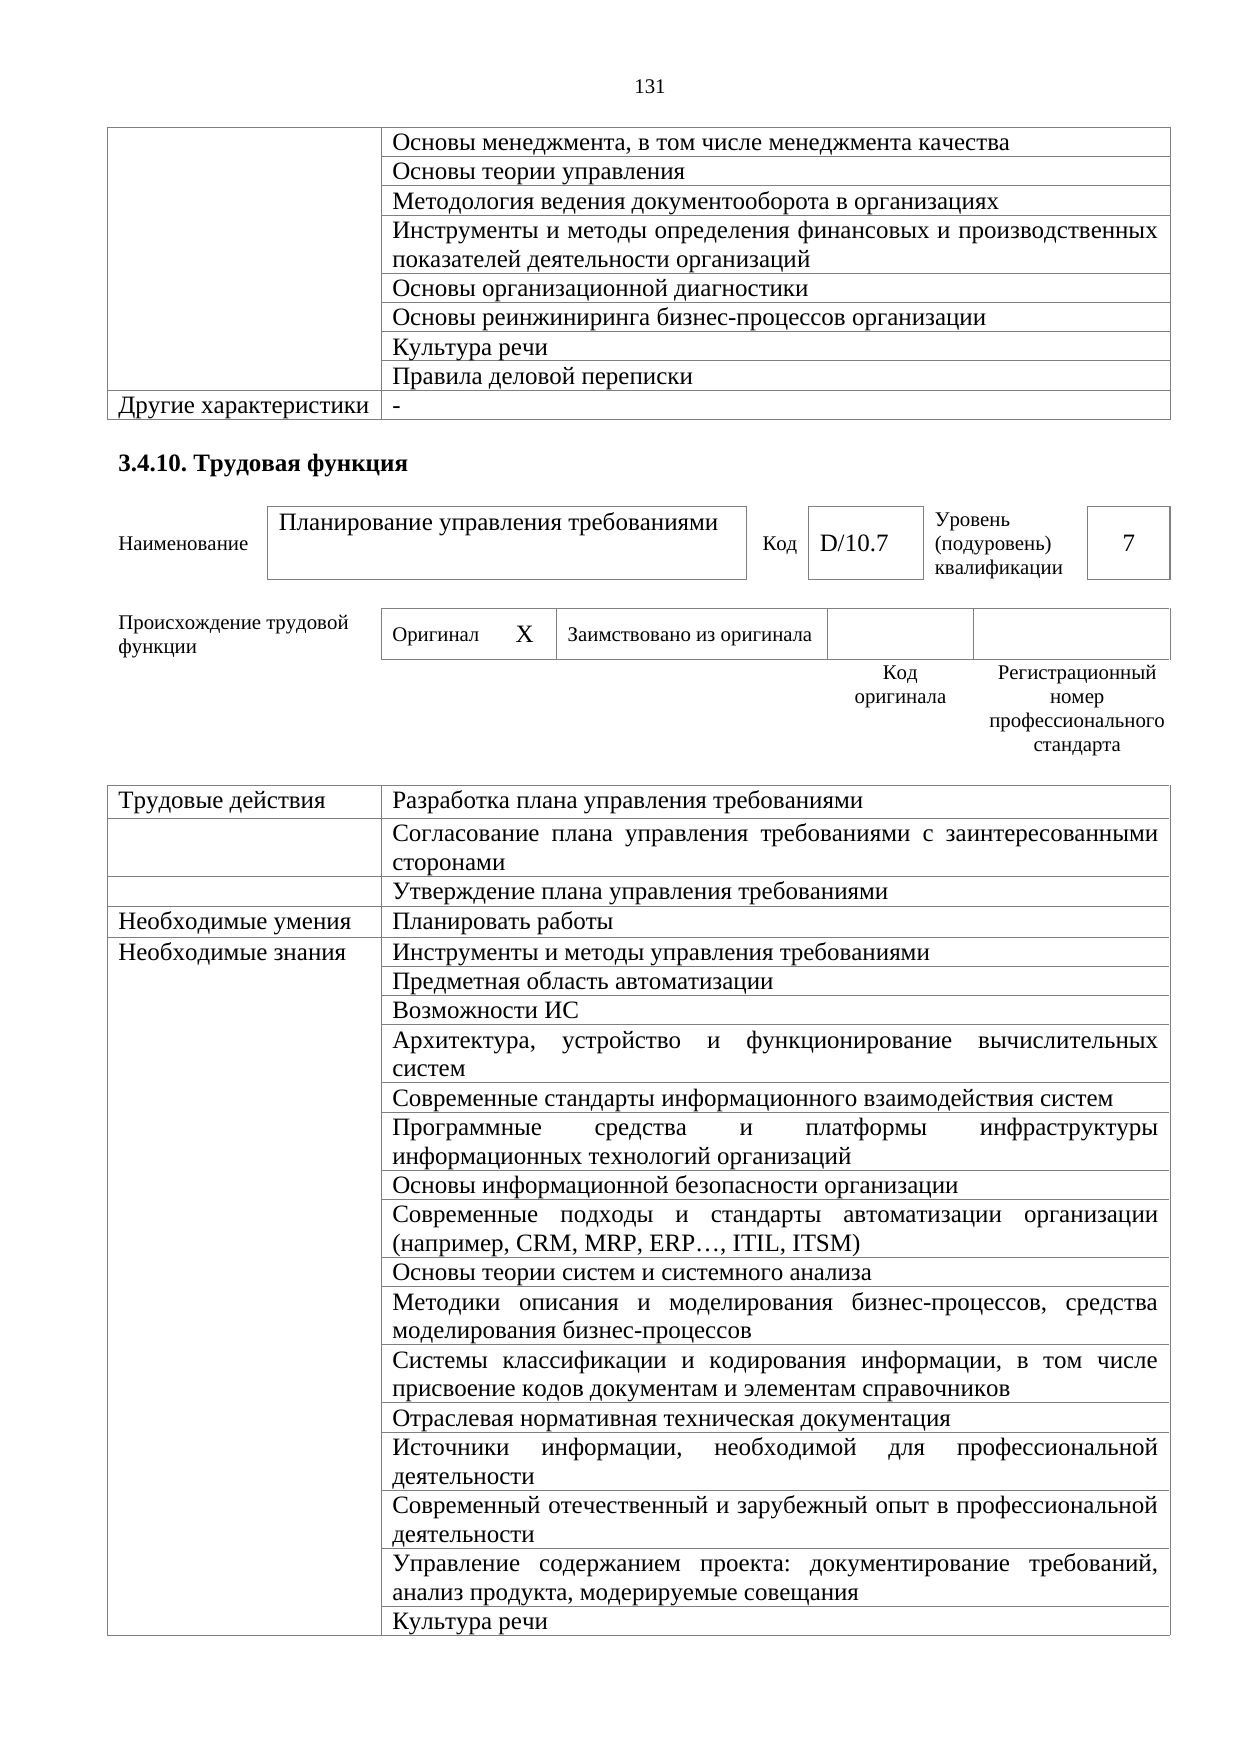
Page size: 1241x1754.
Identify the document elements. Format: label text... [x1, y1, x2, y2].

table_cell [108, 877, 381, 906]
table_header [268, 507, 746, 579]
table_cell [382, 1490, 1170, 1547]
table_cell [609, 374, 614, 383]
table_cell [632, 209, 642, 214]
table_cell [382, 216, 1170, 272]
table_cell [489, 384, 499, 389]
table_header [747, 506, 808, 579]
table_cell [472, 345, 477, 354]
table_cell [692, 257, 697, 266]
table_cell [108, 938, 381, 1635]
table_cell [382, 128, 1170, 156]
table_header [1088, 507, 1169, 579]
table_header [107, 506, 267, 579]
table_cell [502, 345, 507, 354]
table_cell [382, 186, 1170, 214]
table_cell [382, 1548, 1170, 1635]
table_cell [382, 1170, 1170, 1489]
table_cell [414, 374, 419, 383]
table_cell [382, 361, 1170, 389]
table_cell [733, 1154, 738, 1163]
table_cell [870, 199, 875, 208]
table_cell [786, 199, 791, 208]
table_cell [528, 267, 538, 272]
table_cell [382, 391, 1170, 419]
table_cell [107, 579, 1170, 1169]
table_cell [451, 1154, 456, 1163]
subtitle 3.4.10. Трудовая функция [118, 448, 1181, 477]
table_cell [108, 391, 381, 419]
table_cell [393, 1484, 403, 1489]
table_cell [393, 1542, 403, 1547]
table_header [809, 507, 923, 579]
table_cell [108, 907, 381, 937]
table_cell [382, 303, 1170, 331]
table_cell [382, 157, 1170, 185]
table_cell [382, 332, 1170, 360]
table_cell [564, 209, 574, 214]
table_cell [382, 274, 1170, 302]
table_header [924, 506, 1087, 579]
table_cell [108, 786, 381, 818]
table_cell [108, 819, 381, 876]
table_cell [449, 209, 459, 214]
